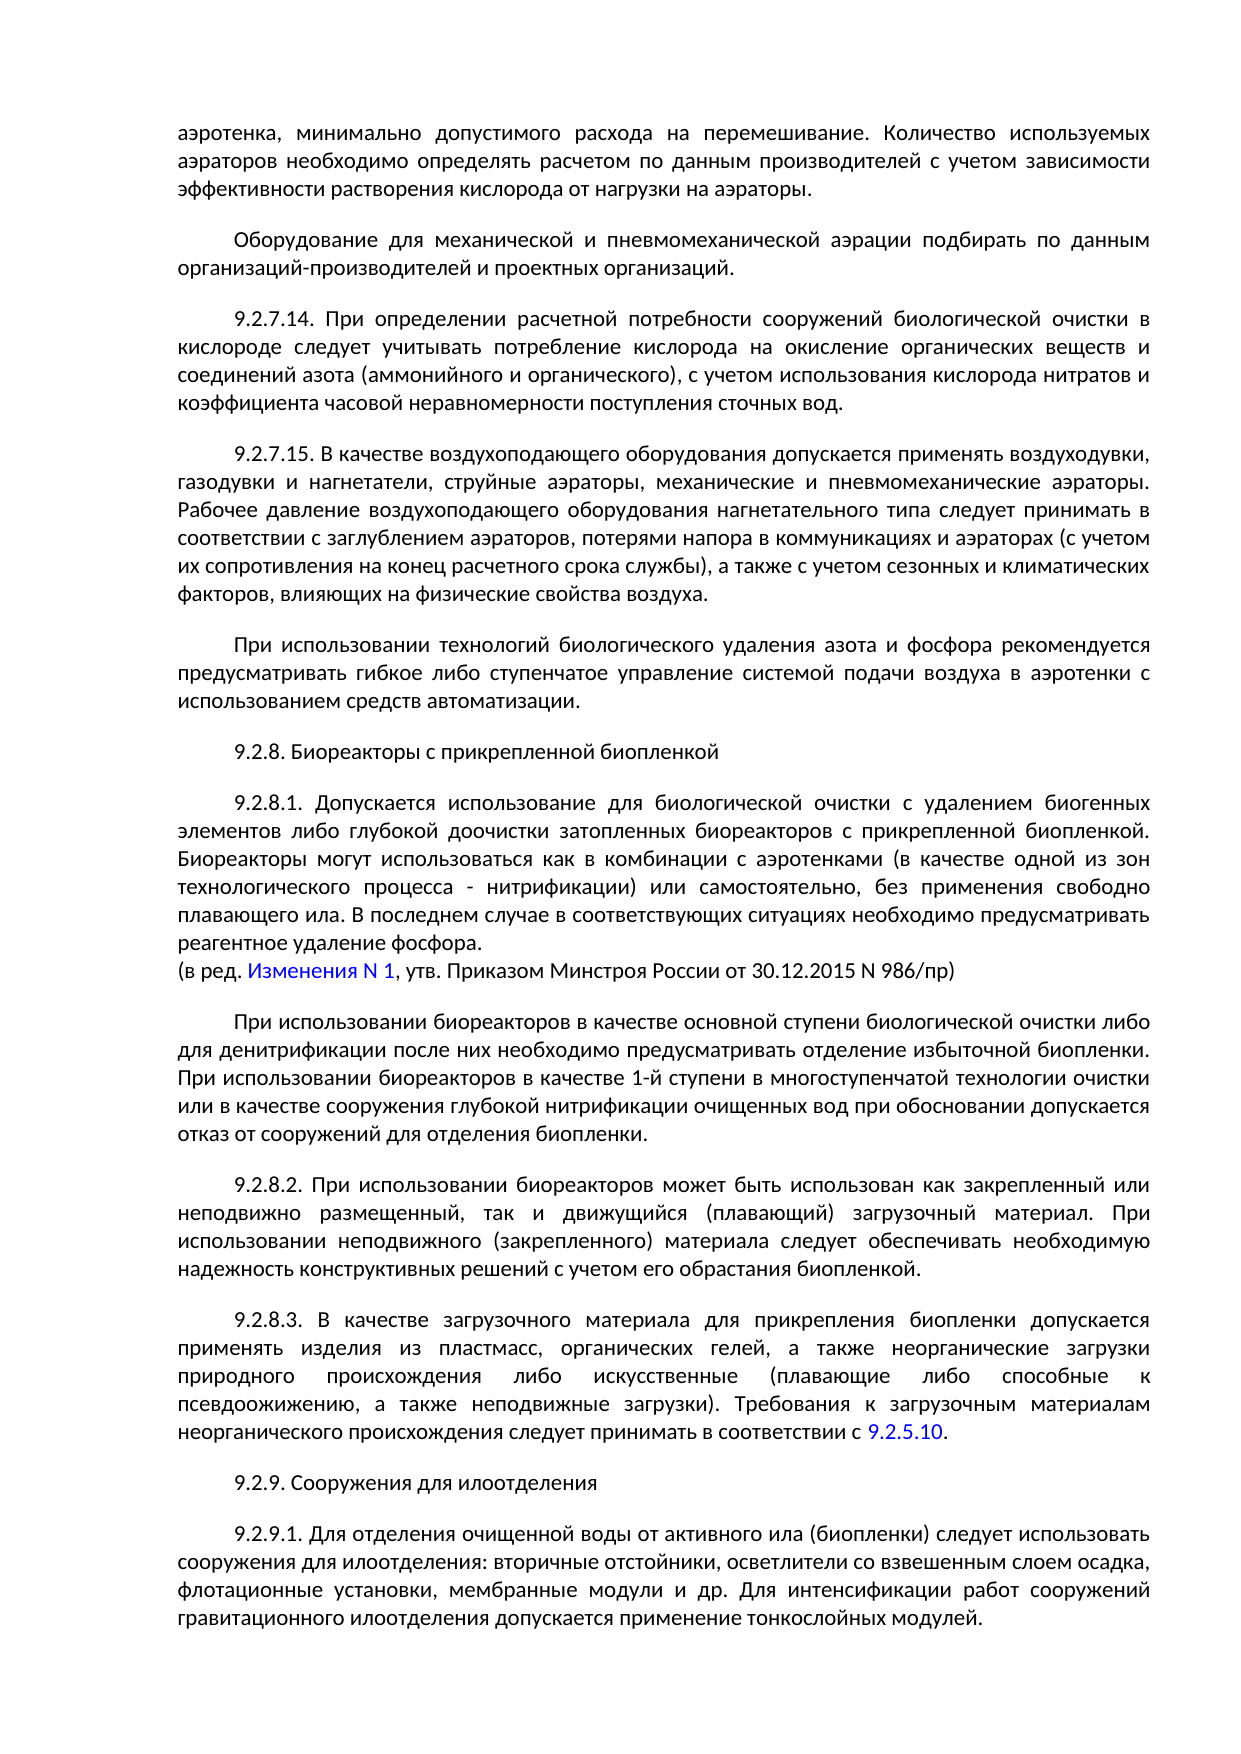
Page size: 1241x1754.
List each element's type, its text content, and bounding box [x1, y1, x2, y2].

text 9.2.8.2. При использовании биореакторов может быть использован как закрепленный или неподвижно размещенный, так и движущийся (плавающий) загрузочный материал. При использовании неподвижного (закрепленного) материала следует обеспечивать необходимую надежность конструктивных решений с учетом его обрастания биопленкой. [177, 1170, 1152, 1282]
text 9.2.9.1. Для отделения очищенной воды от активного ила (биопленки) следует использовать сооружения для илоотделения: вторичные отстойники, осветлители со взвешенным слоем осадка, флотационные установки, мембранные модули и др. Для интенсификации работ сооружений гравитационного илоотделения допускается применение тонкослойных модулей. [177, 1519, 1152, 1631]
text Оборудование для механической и пневмомеханической аэрации подбирать по данным организаций-производителей и проектных организаций. [177, 225, 1152, 281]
text При использовании биореакторов в качестве основной ступени биологической очистки либо для денитрификации после них необходимо предусматривать отделение избыточной биопленки. При использовании биореакторов в качестве 1-й ступени в многоступенчатой технологии очистки или в качестве сооружения глубокой нитрификации очищенных вод при обосновании допускается отказ от сооружений для отделения биопленки. [177, 1007, 1152, 1147]
text 9.2.7.14. При определении расчетной потребности сооружений биологической очистки в кислороде следует учитывать потребление кислорода на окисление органических веществ и соединений азота (аммонийного и органического), с учетом использования кислорода нитратов и коэффициента часовой неравномерности поступления сточных вод. [177, 304, 1152, 416]
text 9.2.7.15. В качестве воздухоподающего оборудования допускается применять воздуходувки, газодувки и нагнетатели, струйные аэраторы, механические и пневмомеханические аэраторы. Рабочее давление воздухоподающего оборудования нагнетательного типа следует принимать в соответствии с заглублением аэраторов, потерями напора в коммуникациях и аэраторах (с учетом их сопротивления на конец расчетного срока службы), а также с учетом сезонных и климатических факторов, влияющих на физические свойства воздуха. [177, 439, 1152, 607]
text 9.2.9. Сооружения для илоотделения [177, 1468, 1152, 1496]
text 9.2.8.3. В качестве загрузочного материала для прикрепления биопленки допускается применять изделия из пластмасс, органических гелей, а также неорганические загрузки природного происхождения либо искусственные (плавающие либо способные к псевдоожижению, а также неподвижные загрузки). Требования к загрузочным материалам неорганического происхождения следует принимать в соответствии с 9.2.5.10. [177, 1305, 1152, 1445]
text При использовании технологий биологического удаления азота и фосфора рекомендуется предусматривать гибкое либо ступенчатое управление системой подачи воздуха в аэротенки с использованием средств автоматизации. [177, 630, 1152, 714]
text (в ред. Изменения N 1, утв. Приказом Минстроя России от 30.12.2015 N 986/пр) [177, 956, 1152, 984]
text 9.2.8. Биореакторы с прикрепленной биопленкой [177, 737, 1152, 765]
text 9.2.8.1. Допускается использование для биологической очистки с удалением биогенных элементов либо глубокой доочистки затопленных биореакторов с прикрепленной биопленкой. Биореакторы могут использоваться как в комбинации с аэротенками (в качестве одной из зон технологического процесса - нитрификации) или самостоятельно, без применения свободно плавающего ила. В последнем случае в соответствующих ситуациях необходимо предусматривать реагентное удаление фосфора. [177, 788, 1152, 956]
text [177, 118, 1152, 202]
